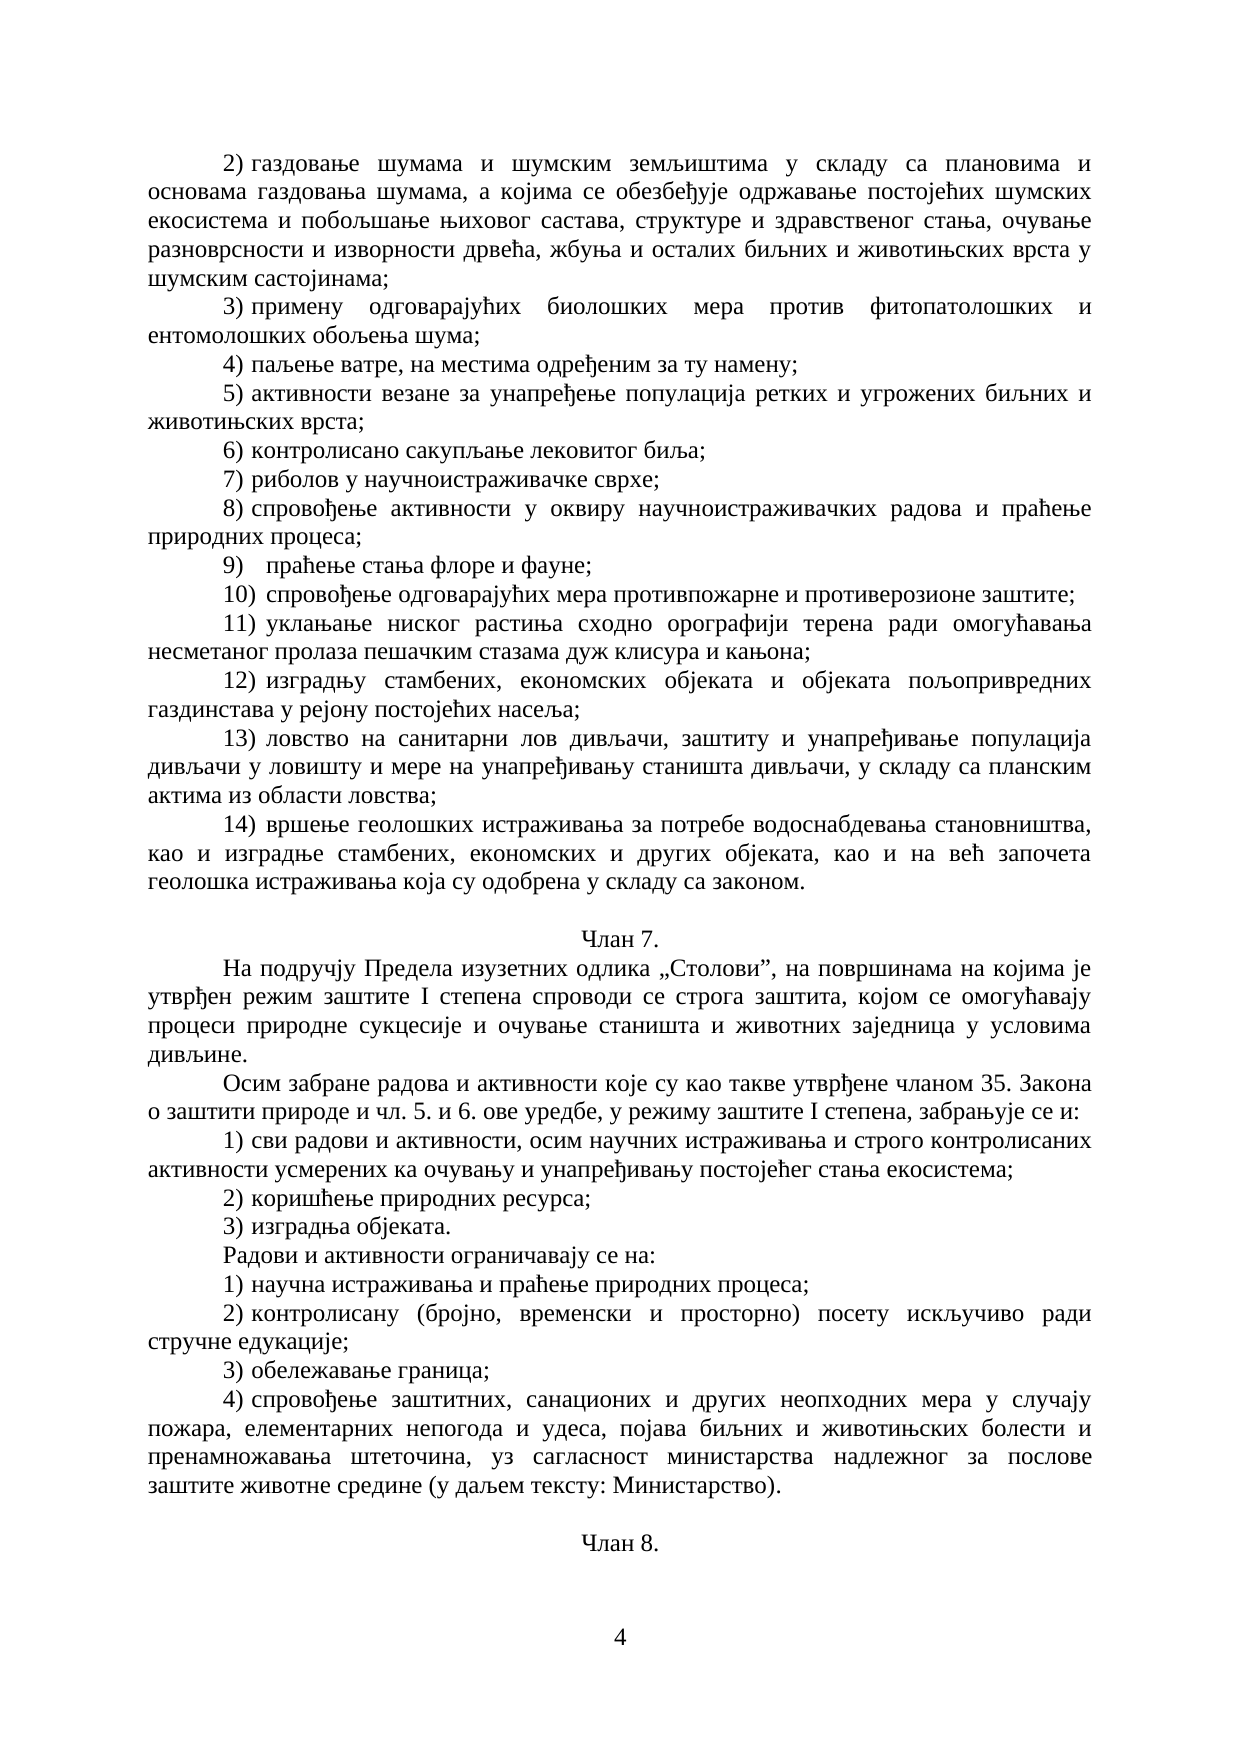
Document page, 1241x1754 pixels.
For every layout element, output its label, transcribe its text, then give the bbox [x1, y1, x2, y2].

list спровођење заштитних, санационих и других неопходних мера у случају пожара, елементарних непогода и удеса, појава биљних и животињских болести и пренамножавања штеточина, уз сагласност министарства надлежног за послове заштите животне средине (у даљем тексту: Министарство). [148, 1384, 1092, 1499]
list уклањање ниског растиња сходно орографији терена ради омогућавања несметаног пролаза пешачким стазама дуж клисура и кањона; [148, 608, 1092, 665]
list обележавање граница; [148, 1355, 1092, 1384]
list спровођење активности у оквиру научноистраживачких радова и праћење природних процеса; [148, 493, 1092, 550]
text На подручју Предела изузетних одлика „Столови”, на површинама на којима је утврђен режим заштите I степена спроводи се строга заштита, којом се омогућавају процеси природне сукцесије и очување станишта и животних заједница у условима дивљине. [148, 953, 1092, 1068]
text Члан 7. [148, 924, 1092, 953]
list контролисано сакупљање лековитог биља; [148, 435, 1092, 464]
list контролисану (бројно, временски и просторно) посету искључиво ради стручне едукације; [148, 1298, 1092, 1355]
text Члан 8. [148, 1528, 1092, 1556]
list изградња објеката. [148, 1211, 1092, 1240]
list коришћење природних ресурса; [148, 1183, 1092, 1211]
list изградњу стамбених, економских објеката и објеката пољопривредних газдинстава у рејону постојећих насеља; [148, 665, 1092, 723]
list газдовање шумама и шумским земљиштима у складу са плановима и основама газдовања шумама, а којима се обезбеђује одржавање постојећих шумских екосистема и побољшање њиховог састава, структуре и здравственог стања, очување разноврсности и изворности дрвећа, жбуња и осталих биљних и животињских врста у шумским састојинама; [148, 148, 1092, 291]
list риболов у научноистраживачке сврхе; [148, 464, 1092, 493]
list активности везане за унапређење популација ретких и угрожених биљних и животињских врста; [148, 378, 1092, 435]
list сви радови и активности, осим научних истраживања и строго контролисаних активности усмерених ка очувању и унапређивању постојећег стања екосистема; [148, 1125, 1092, 1183]
list ловство на санитарни лов дивљачи, заштиту и унапређивање популација дивљачи у ловишту и мере на унапређивању станишта дивљачи, у складу са планским актима из области ловства; [148, 723, 1092, 809]
text Радови и активности ограничавају се на: [148, 1240, 1092, 1269]
list вршење геолошких истраживања за потребе водоснабдевања становништва, као и изградње стамбених, економских и других објеката, као и на већ започета геолошка истраживања која су одобрена у складу са законом. [148, 809, 1092, 895]
text Осим забране радова и активности које су као такве утврђене чланом 35. Закона о заштити природе и чл. 5. и 6. ове уредбе, у режиму заштите I степена, забрањује се и: [148, 1068, 1092, 1125]
list спровођење одговарајућих мера противпожарне и противерозионе заштите; [148, 579, 1092, 608]
list праћење стања флоре и фауне; [148, 550, 1092, 579]
list примену одговарајућих биолошких мера против фитопатолошких и ентомолошких обољења шума; [148, 291, 1092, 349]
list научна истраживања и праћење природних процеса; [148, 1269, 1092, 1298]
list паљење ватре, на местима одређеним за ту намену; [148, 349, 1092, 378]
